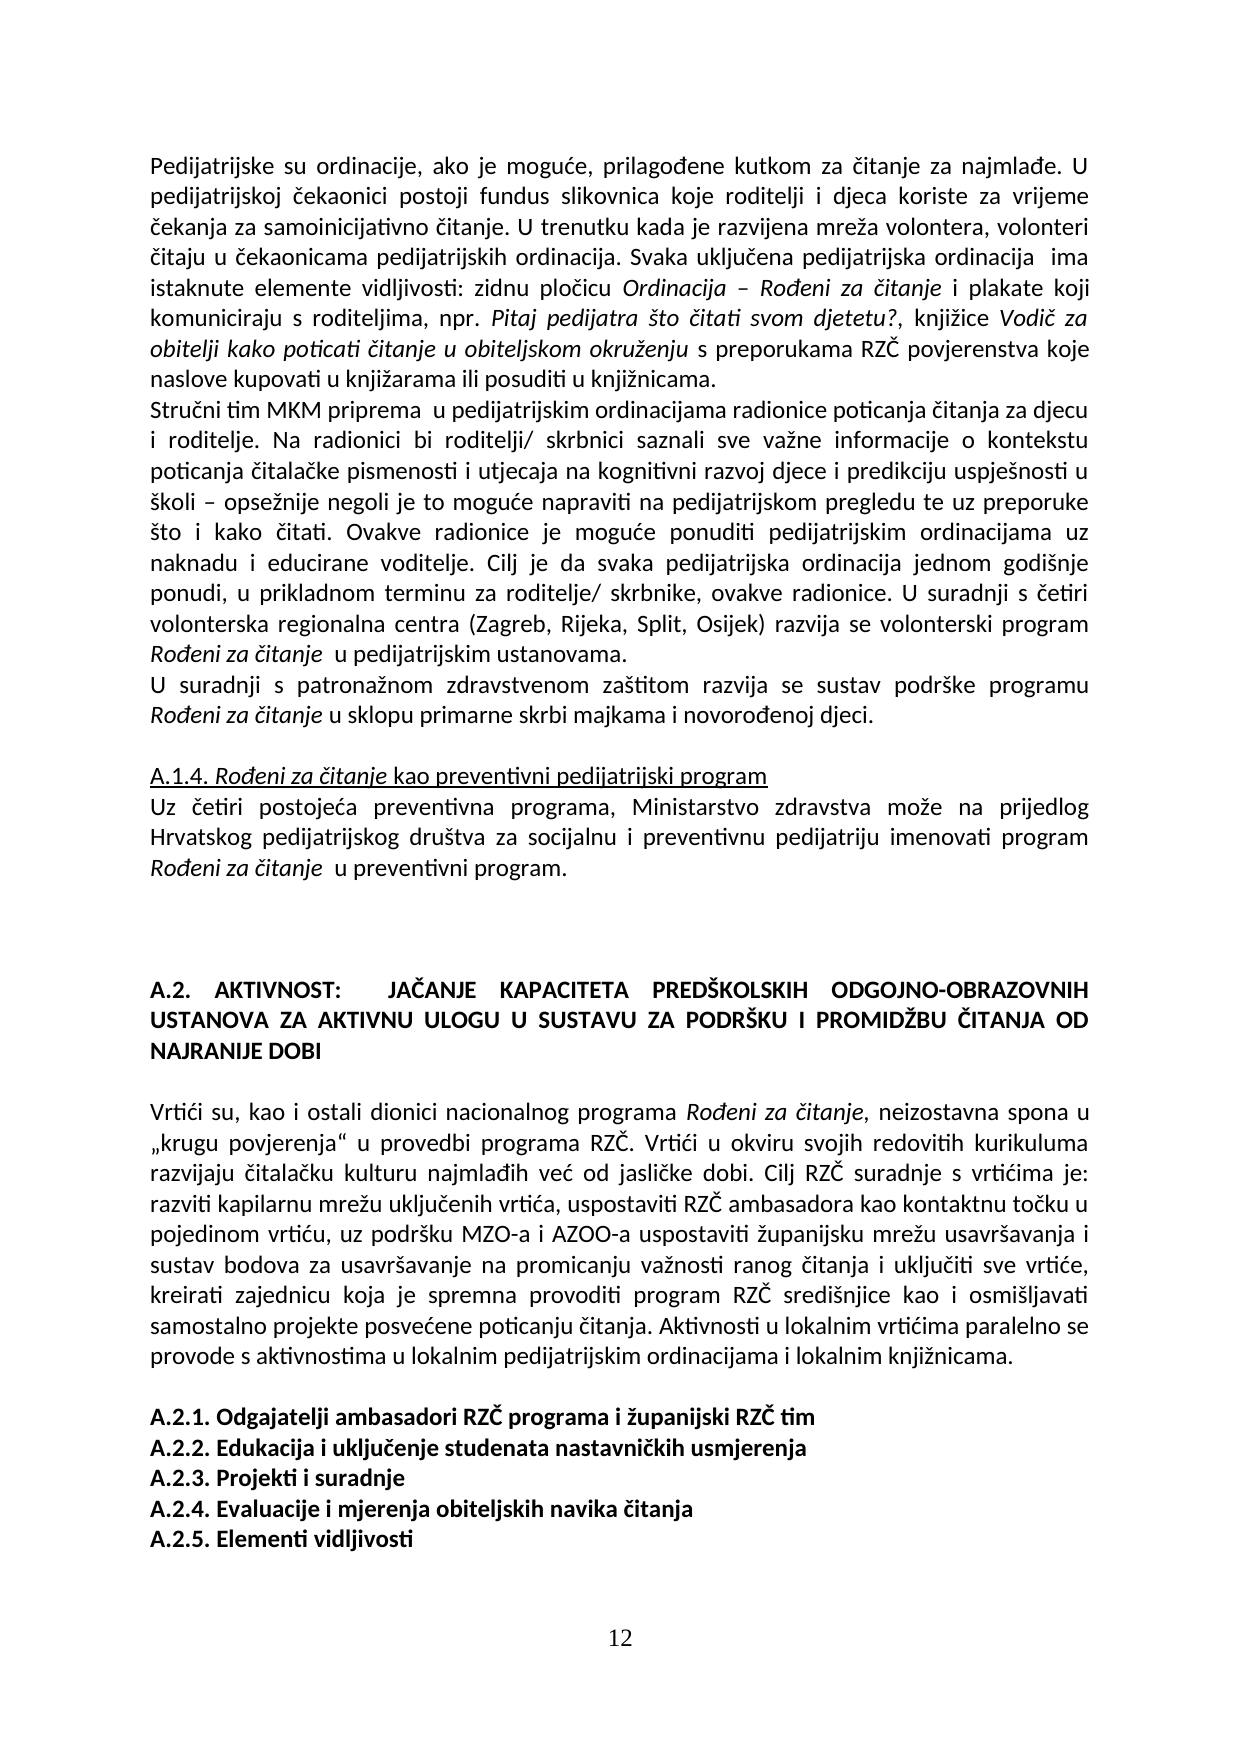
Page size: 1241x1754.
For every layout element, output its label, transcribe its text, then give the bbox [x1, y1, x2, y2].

text Stručni tim MKM priprema u pedijatrijskim ordinacijama radionice poticanja čitanja za djecu i roditelje. Na radionici bi roditelji/ skrbnici saznali sve važne informacije o kontekstu poticanja čitalačke pismenosti i utjecaja na kognitivni razvoj djece i predikciju uspješnosti u školi – opsežnije negoli je to moguće napraviti na pedijatrijskom pregledu te uz preporuke što i kako čitati. Ovakve radionice je moguće ponuditi pedijatrijskim ordinacijama uz naknadu i educirane voditelje. Cilj je da svaka pedijatrijska ordinacija jednom godišnje ponudi, u prikladnom terminu za roditelje/ skrbnike, ovakve radionice. U suradnji s četiri volonterska regionalna centra (Zagreb, Rijeka, Split, Osijek) razvija se volonterski program Rođeni za čitanje u pedijatrijskim ustanovama. [150, 394, 1090, 669]
text A.2.4. Evaluacije i mjerenja obiteljskih navika čitanja [150, 1493, 1090, 1523]
text A.2.2. Edukacija i uključenje studenata nastavničkih usmjerenja [150, 1432, 1090, 1462]
text U suradnji s patronažnom zdravstvenom zaštitom razvija se sustav podrške programu Rođeni za čitanje u sklopu primarne skrbi majkama i novorođenoj djeci. [150, 669, 1090, 730]
text A.2.1. Odgajatelji ambasadori RZČ programa i županijski RZČ tim [150, 1401, 1090, 1432]
text Pedijatrijske su ordinacije, ako je moguće, prilagođene kutkom za čitanje za najmlađe. U pedijatrijskoj čekaonici postoji fundus slikovnica koje roditelji i djeca koriste za vrijeme čekanja za samoinicijativno čitanje. U trenutku kada je razvijena mreža volontera, volonteri čitaju u čekaonicama pedijatrijskih ordinacija. Svaka uključena pedijatrijska ordinacija ima istaknute elemente vidljivosti: zidnu pločicu Ordinacija – Rođeni za čitanje i plakate koji komuniciraju s roditeljima, npr. Pitaj pedijatra što čitati svom djetetu?, knjižice Vodič za obitelji kako poticati čitanje u obiteljskom okruženju s preporukama RZČ povjerenstva koje naslove kupovati u knjižarama ili posuditi u knjižnicama. [150, 150, 1090, 394]
text Uz četiri postojeća preventivna programa, Ministarstvo zdravstva može na prijedlog Hrvatskog pedijatrijskog društva za socijalnu i preventivnu pedijatriju imenovati program Rođeni za čitanje u preventivni program. [150, 791, 1090, 882]
text A.2.3. Projekti i suradnje [150, 1462, 1090, 1493]
text A.1.4. Rođeni za čitanje kao preventivni pedijatrijski program [150, 760, 1090, 791]
text Vrtići su, kao i ostali dionici nacionalnog programa Rođeni za čitanje, neizostavna spona u „krugu povjerenja“ u provedbi programa RZČ. Vrtići u okviru svojih redovitih kurikuluma razvijaju čitalačku kulturu najmlađih već od jasličke dobi. Cilj RZČ suradnje s vrtićima je: razviti kapilarnu mrežu uključenih vrtića, uspostaviti RZČ ambasadora kao kontaktnu točku u pojedinom vrtiću, uz podršku MZO-a i AZOO-a uspostaviti županijsku mrežu usavršavanja i sustav bodova za usavršavanje na promicanju važnosti ranog čitanja i uključiti sve vrtiće, kreirati zajednicu koja je spremna provoditi program RZČ središnjice kao i osmišljavati samostalno projekte posvećene poticanju čitanja. Aktivnosti u lokalnim vrtićima paralelno se provode s aktivnostima u lokalnim pedijatrijskim ordinacijama i lokalnim knjižnicama. [150, 1096, 1090, 1371]
text A.2. AKTIVNOST: JAČANJE KAPACITETA PREDŠKOLSKIH ODGOJNO-OBRAZOVNIH USTANOVA ZA AKTIVNU ULOGU U SUSTAVU ZA PODRŠKU I PROMIDŽBU ČITANJA OD NAJRANIJE DOBI [150, 974, 1090, 1066]
text A.2.5. Elementi vidljivosti [150, 1523, 1090, 1554]
